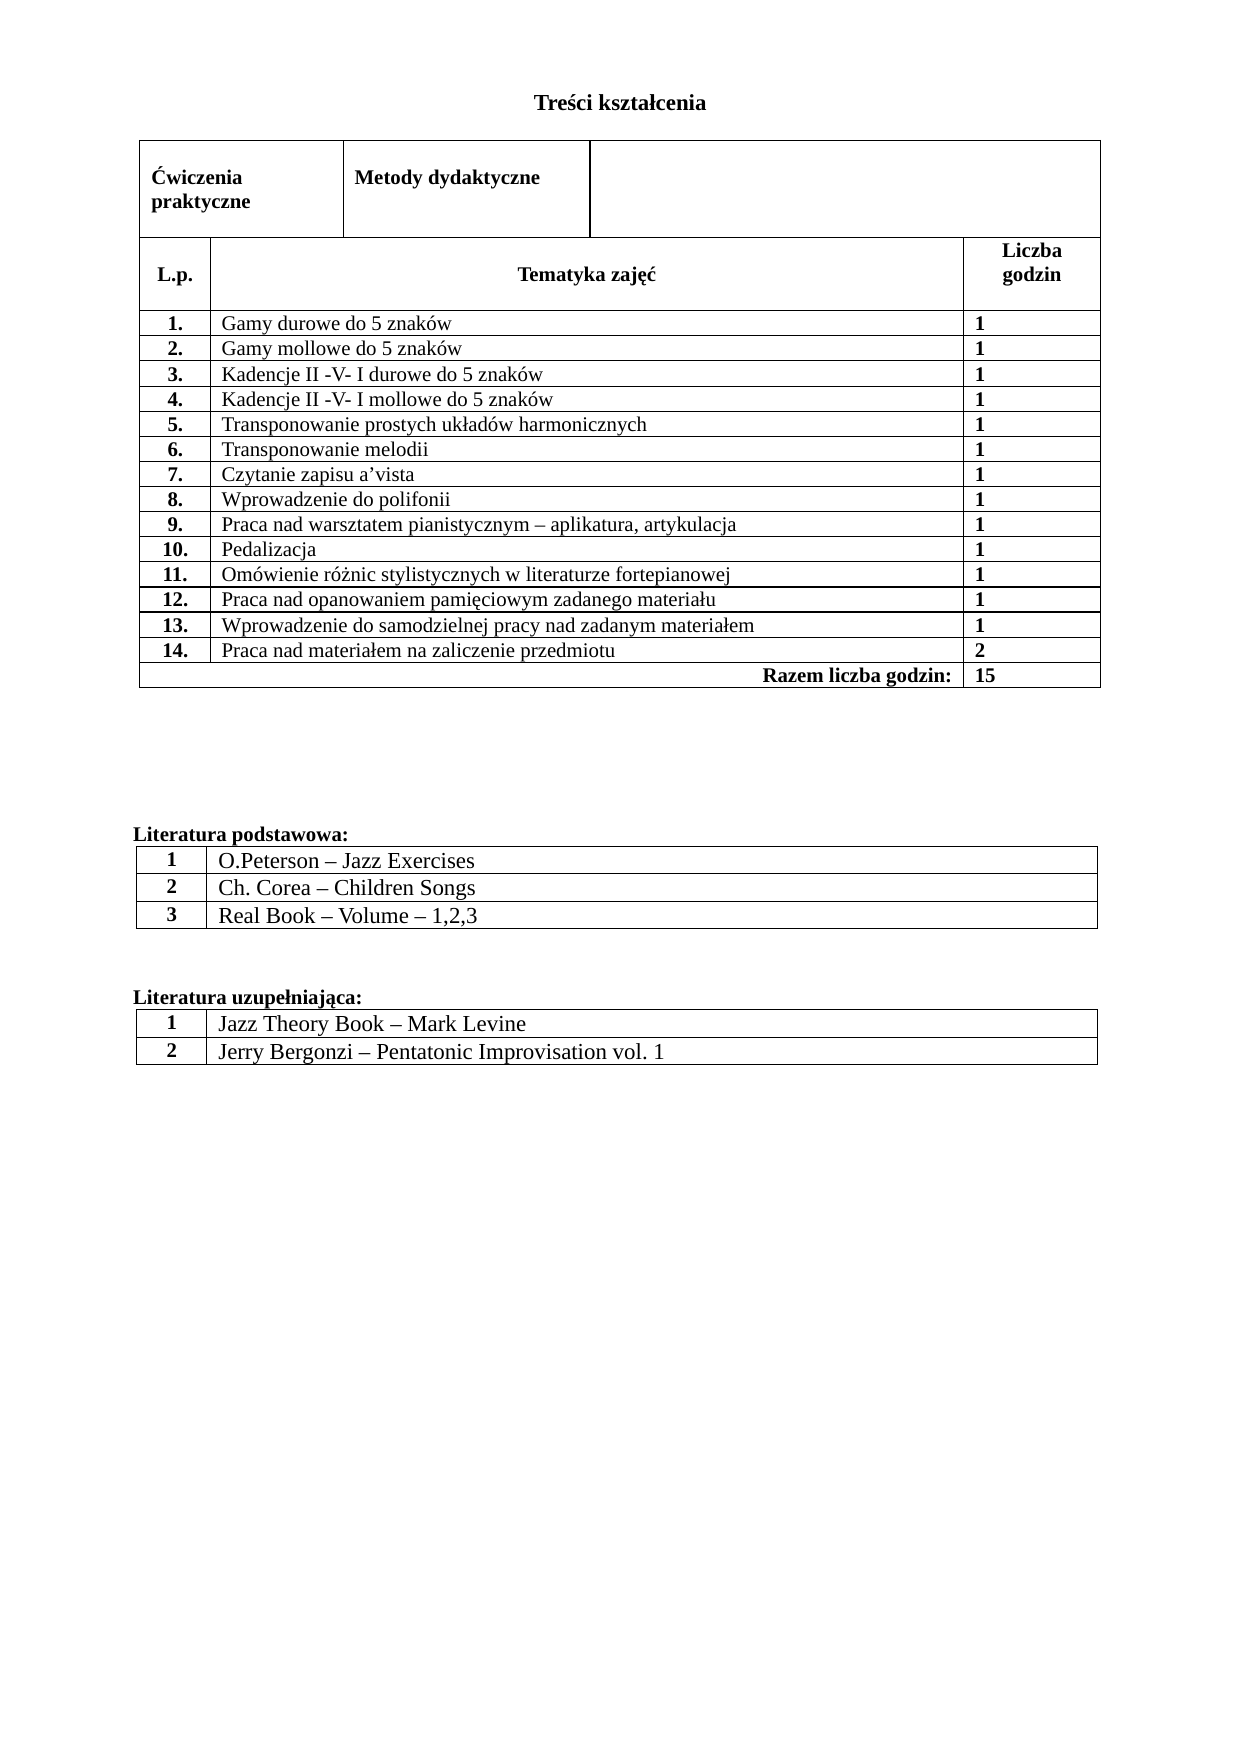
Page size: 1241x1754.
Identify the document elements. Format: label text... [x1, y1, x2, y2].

table_cell 11. [140, 562, 210, 586]
table_header [591, 141, 1100, 237]
table_cell 2 [137, 1038, 206, 1064]
table_cell 2 [137, 874, 206, 901]
table_cell Transponowanie melodii [211, 437, 963, 461]
table_cell 1 [964, 462, 1100, 486]
table_cell 1 [964, 387, 1100, 411]
table_cell Tematyka zajęć [211, 238, 963, 310]
table_cell 13. [140, 613, 210, 637]
table_cell 12. [140, 588, 210, 611]
table_header Jazz Theory Book – Mark Levine [207, 1010, 1097, 1037]
table_cell 1 [964, 537, 1100, 561]
table_header Ćwiczenia praktyczne [140, 141, 343, 237]
table_cell 9. [140, 512, 210, 536]
table_cell 2. [140, 336, 210, 360]
table_cell Real Book – Volume – 1,2,3 [207, 902, 1097, 928]
table_cell Kadencje II -V- I durowe do 5 znaków [211, 361, 963, 386]
table_cell 15 [964, 663, 1100, 687]
table_cell Czytanie zapisu a’vista [211, 462, 963, 486]
table_cell Wprowadzenie do samodzielnej pracy nad zadanym materiałem [211, 613, 963, 637]
table_cell L.p. [140, 238, 210, 310]
text Literatura podstawowa: [133, 822, 1092, 846]
table_cell Transponowanie prostych układów harmonicznych [211, 412, 963, 436]
table_cell 1 [964, 588, 1100, 611]
table_cell 7. [140, 462, 210, 486]
table_cell Kadencje II -V- I mollowe do 5 znaków [211, 387, 963, 411]
table_cell Praca nad opanowaniem pamięciowym zadanego materiału [211, 588, 963, 611]
table_cell Jerry Bergonzi – Pentatonic Improvisation vol. 1 [207, 1038, 1097, 1064]
table_cell 1 [964, 512, 1100, 536]
table_cell 1 [964, 311, 1100, 335]
table_cell Praca nad warsztatem pianistycznym – aplikatura, artykulacja [211, 512, 963, 536]
table_cell 5. [140, 412, 210, 436]
table_cell 6. [140, 437, 210, 461]
table_cell Praca nad materiałem na zaliczenie przedmiotu [211, 638, 963, 662]
table_cell 1. [140, 311, 210, 335]
table_cell 3 [137, 902, 206, 928]
table_cell 1 [964, 437, 1100, 461]
table_header 1 [137, 847, 206, 873]
table_cell 1 [964, 336, 1100, 360]
table_cell 1 [964, 412, 1100, 436]
table_cell 2 [964, 638, 1100, 662]
table_header 1 [137, 1010, 206, 1037]
table_cell 4. [140, 387, 210, 411]
table_cell Pedalizacja [211, 537, 963, 561]
table_cell 1 [964, 361, 1100, 386]
table_cell Ch. Corea – Children Songs [207, 874, 1097, 901]
table_cell Razem liczba godzin: [140, 663, 963, 687]
table_header Metody dydaktyczne [344, 141, 589, 237]
text Literatura uzupełniająca: [133, 985, 1092, 1009]
table_cell 3. [140, 361, 210, 386]
text Treści kształcenia [148, 89, 1092, 115]
table_cell Omówienie różnic stylistycznych w literaturze fortepianowej [211, 562, 963, 586]
table_cell Liczba godzin [964, 238, 1100, 310]
table_cell Gamy durowe do 5 znaków [211, 311, 963, 335]
table_cell 1 [964, 487, 1100, 511]
table_cell 1 [964, 562, 1100, 586]
table_cell 8. [140, 487, 210, 511]
table_cell Wprowadzenie do polifonii [211, 487, 963, 511]
table_header O.Peterson – Jazz Exercises [207, 847, 1097, 873]
table_cell 14. [140, 638, 210, 662]
table_cell Gamy mollowe do 5 znaków [211, 336, 963, 360]
table_cell 10. [140, 537, 210, 561]
table_cell 1 [964, 613, 1100, 637]
